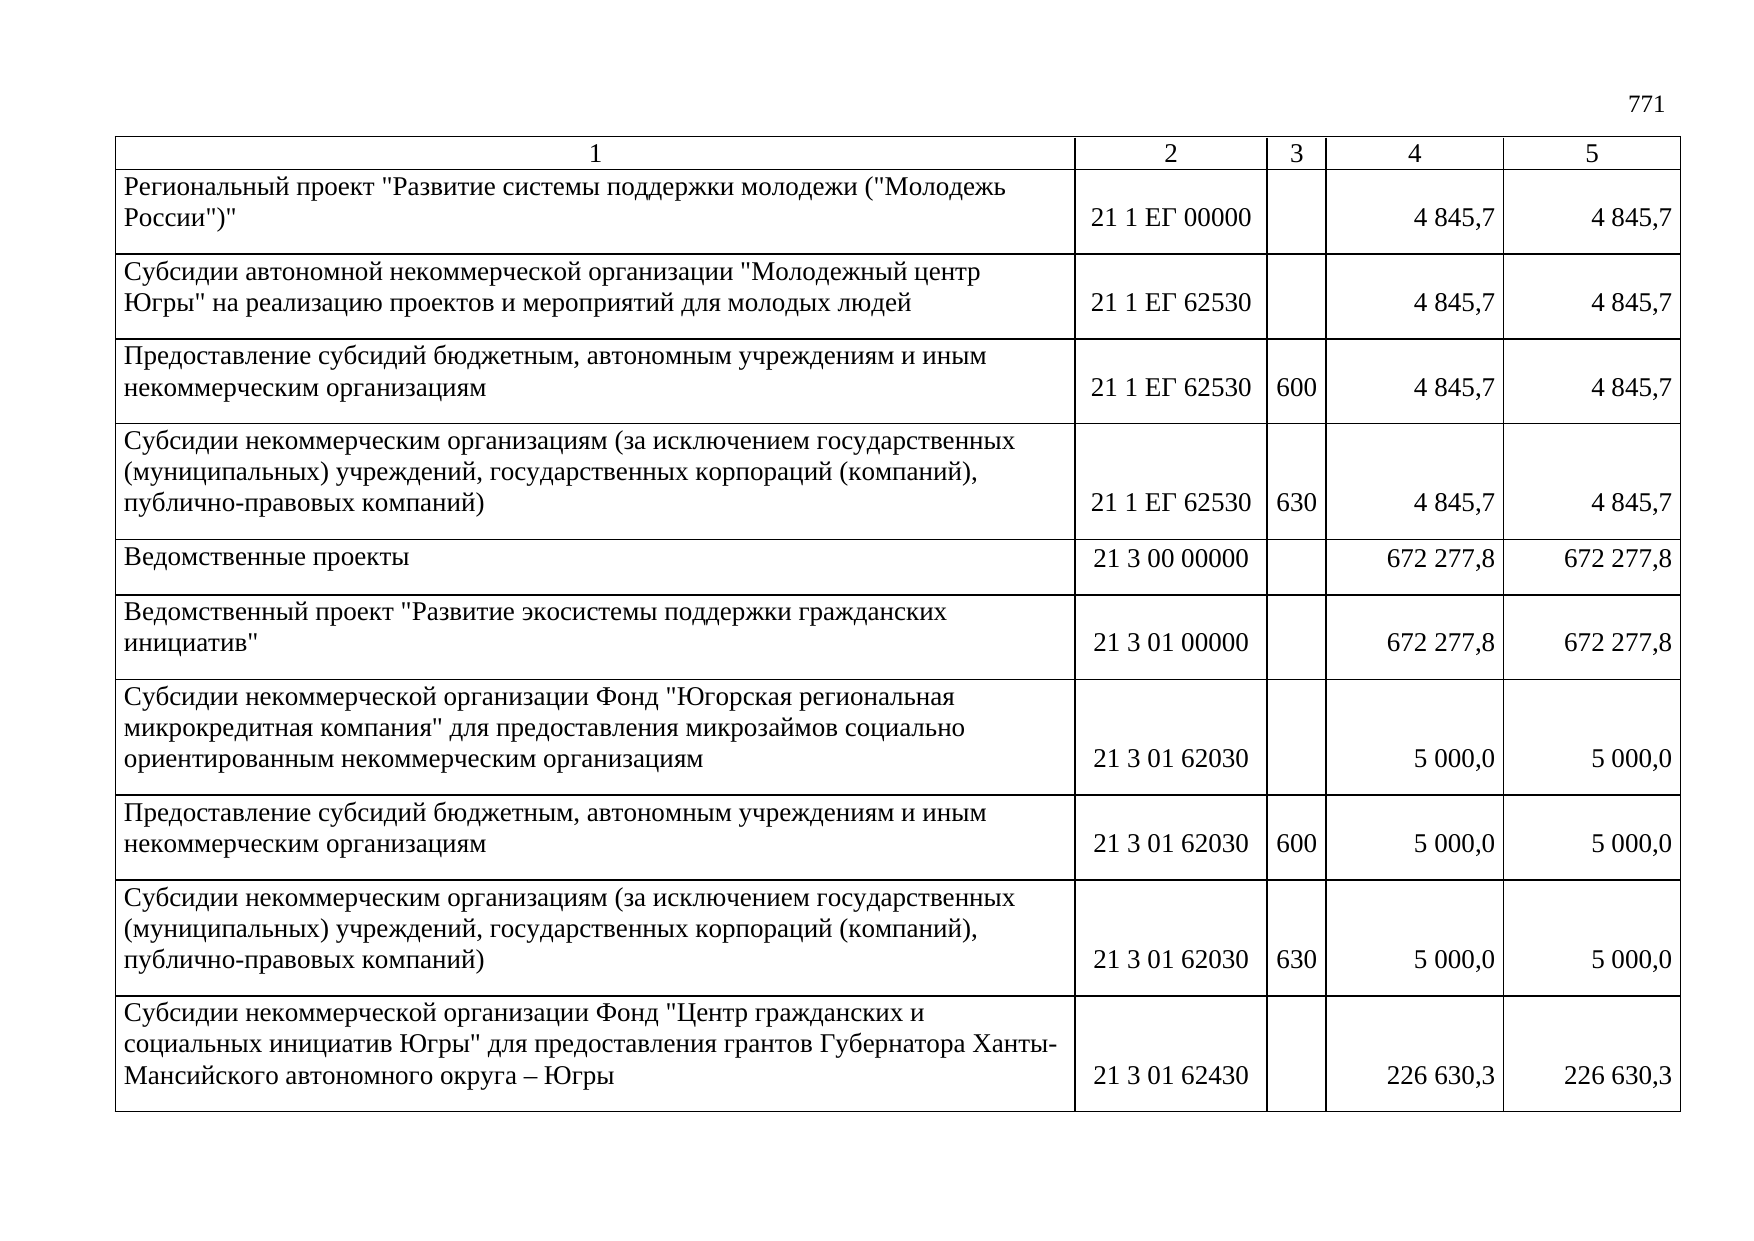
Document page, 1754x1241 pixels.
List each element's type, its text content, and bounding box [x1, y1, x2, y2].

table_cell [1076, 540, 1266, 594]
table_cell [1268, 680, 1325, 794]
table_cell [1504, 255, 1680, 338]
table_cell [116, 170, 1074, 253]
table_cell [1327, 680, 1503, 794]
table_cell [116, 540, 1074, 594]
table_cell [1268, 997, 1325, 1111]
table_header 4 [1327, 137, 1503, 168]
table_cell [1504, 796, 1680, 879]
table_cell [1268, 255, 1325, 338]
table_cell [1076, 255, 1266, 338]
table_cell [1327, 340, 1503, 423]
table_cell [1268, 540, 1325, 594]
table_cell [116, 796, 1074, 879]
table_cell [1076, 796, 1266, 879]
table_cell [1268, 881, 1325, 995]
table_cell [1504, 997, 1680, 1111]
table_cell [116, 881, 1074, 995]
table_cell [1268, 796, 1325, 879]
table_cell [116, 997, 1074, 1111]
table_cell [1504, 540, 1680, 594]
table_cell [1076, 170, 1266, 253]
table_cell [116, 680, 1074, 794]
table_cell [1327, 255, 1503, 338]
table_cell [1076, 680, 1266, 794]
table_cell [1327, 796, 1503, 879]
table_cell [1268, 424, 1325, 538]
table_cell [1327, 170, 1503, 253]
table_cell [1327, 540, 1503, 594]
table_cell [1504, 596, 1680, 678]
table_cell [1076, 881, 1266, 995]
table_header 2 [1076, 137, 1267, 168]
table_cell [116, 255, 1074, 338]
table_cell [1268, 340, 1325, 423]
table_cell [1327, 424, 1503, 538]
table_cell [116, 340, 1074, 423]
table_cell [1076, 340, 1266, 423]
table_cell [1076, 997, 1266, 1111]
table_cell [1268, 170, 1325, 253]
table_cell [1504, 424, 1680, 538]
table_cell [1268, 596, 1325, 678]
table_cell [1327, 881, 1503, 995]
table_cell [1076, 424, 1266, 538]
table_header 3 [1268, 137, 1326, 168]
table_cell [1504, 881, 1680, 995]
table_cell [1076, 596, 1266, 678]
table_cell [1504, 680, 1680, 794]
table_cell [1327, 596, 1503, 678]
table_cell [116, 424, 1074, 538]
table_header 1 [116, 137, 1075, 168]
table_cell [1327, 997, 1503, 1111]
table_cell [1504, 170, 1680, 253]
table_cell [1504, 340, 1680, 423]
table_header 5 [1504, 137, 1680, 168]
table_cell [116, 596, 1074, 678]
